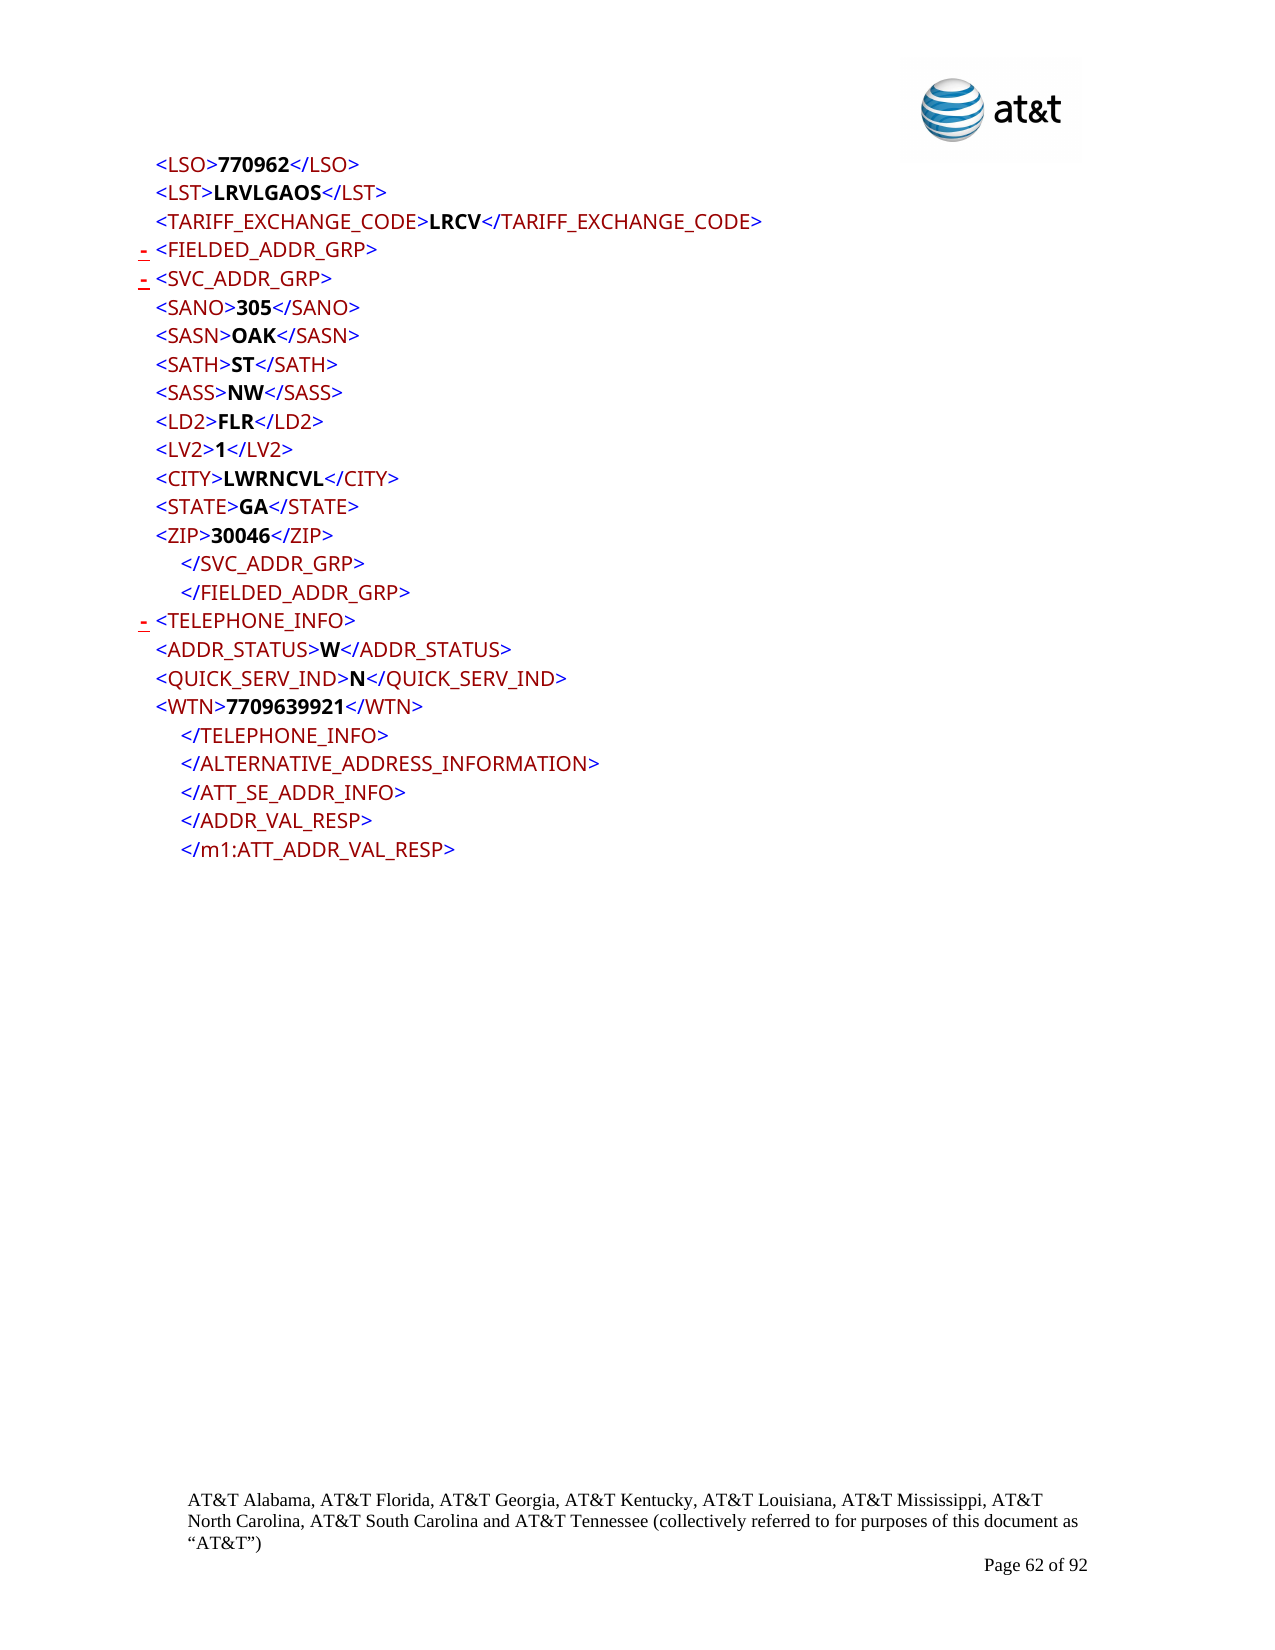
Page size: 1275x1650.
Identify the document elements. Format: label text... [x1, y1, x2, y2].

text - <FIELDED_ADDR_GRP> [137, 236, 1087, 264]
text - <TELEPHONE_INFO> [137, 607, 1087, 635]
text <ZIP>30046</ZIP> [137, 521, 1087, 549]
text </ADDR_VAL_RESP> [162, 806, 1087, 835]
text <WTN>7709639921</WTN> [137, 692, 1087, 721]
text <SASN>OAK</SASN> [137, 321, 1087, 350]
text <STATE>GA</STATE> [137, 492, 1087, 521]
text <SASS>NW</SASS> [137, 378, 1087, 407]
text <LD2>FLR</LD2> [137, 407, 1087, 435]
text <LV2>1</LV2> [137, 435, 1087, 464]
text <SATH>ST</SATH> [137, 350, 1087, 378]
text <ADDR_STATUS>W</ADDR_STATUS> [137, 635, 1087, 664]
text <SANO>305</SANO> [137, 293, 1087, 321]
text <LSO>770962</LSO> [137, 150, 1087, 178]
text <TARIFF_EXCHANGE_CODE>LRCV</TARIFF_EXCHANGE_CODE> [137, 207, 1087, 236]
text </ATT_SE_ADDR_INFO> [162, 778, 1087, 806]
text </SVC_ADDR_GRP> [162, 549, 1087, 578]
text - <SVC_ADDR_GRP> [137, 264, 1087, 293]
text </m1:ATT_ADDR_VAL_RESP> [162, 835, 1087, 863]
picture [900, 57, 1082, 150]
text </ALTERNATIVE_ADDRESS_INFORMATION> [162, 749, 1087, 778]
text </FIELDED_ADDR_GRP> [162, 578, 1087, 607]
text <LST>LRVLGAOS</LST> [137, 178, 1087, 207]
text </TELEPHONE_INFO> [162, 721, 1087, 749]
text <QUICK_SERV_IND>N</QUICK_SERV_IND> [137, 664, 1087, 692]
text <CITY>LWRNCVL</CITY> [137, 464, 1087, 492]
